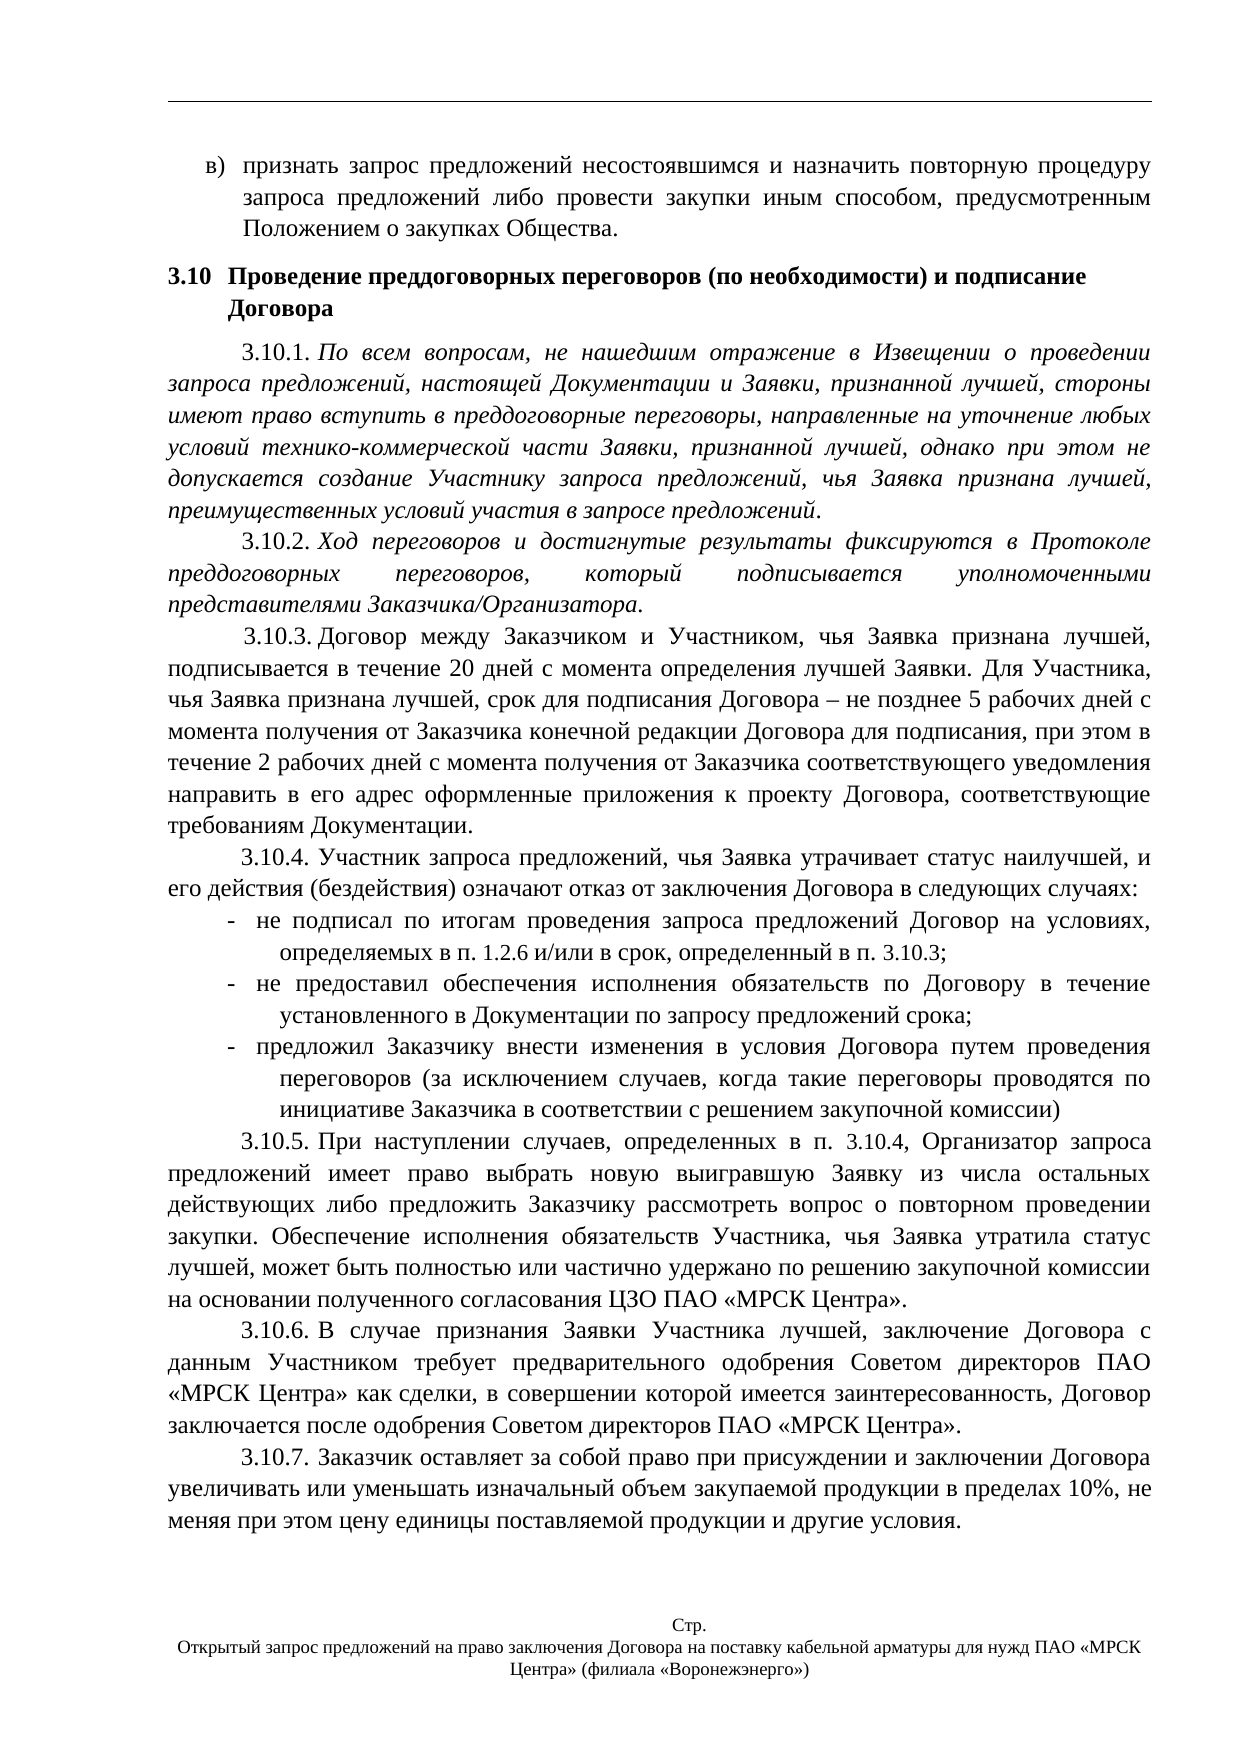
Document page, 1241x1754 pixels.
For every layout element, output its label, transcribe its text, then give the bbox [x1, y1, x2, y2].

list не подписал по итогам проведения запроса предложений Договор на условиях, определяемых в п. 1.2.6 и/или в срок, определенный в п. 3.10.3; [227, 905, 1152, 965]
list предложил Заказчику внести изменения в условия Договора путем проведения переговоров (за исключением случаев, когда такие переговоры проводятся по инициативе Заказчика в соответствии с решением закупочной комиссии) [227, 1031, 1152, 1123]
list признать запрос предложений несостоявшимся и назначить повторную процедуру запроса предложений либо провести закупки иным способом, предусмотренным Положением о закупках Общества. [205, 150, 1152, 242]
subtitle Проведение преддоговорных переговоров (по необходимости) и подписание Договора [168, 261, 1152, 322]
list При наступлении случаев, определенных в п. 3.10.4, Организатор запроса предложений имеет право выбрать новую выигравшую Заявку из числа остальных действующих либо предложить Заказчику рассмотреть вопрос о повторном проведении закупки. Обеспечение исполнения обязательств Участника, чья Заявка утратила статус лучшей, может быть полностью или частично удержано по решению закупочной комиссии на основании полученного согласования ЦЗО ПАО «МРСК Центра». [168, 1126, 1152, 1313]
list Ход переговоров и достигнутые результаты фиксируются в Протоколе преддоговорных переговоров, который подписывается уполномоченными представителями Заказчика/Организатора. [168, 526, 1152, 618]
list В случае признания Заявки Участника лучшей, заключение Договора с данным Участником требует предварительного одобрения Советом директоров ПАО «МРСК Центра» как сделки, в совершении которой имеется заинтересованность, Договор заключается после одобрения Советом директоров ПАО «МРСК Центра». [168, 1315, 1152, 1439]
list не предоставил обеспечения исполнения обязательств по Договору в течение установленного в Документации по запросу предложений срока; [227, 968, 1152, 1028]
list Участник запроса предложений, чья Заявка утрачивает статус наилучшей, и его действия (бездействия) означают отказ от заключения Договора в следующих случаях: [168, 842, 1152, 902]
list По всем вопросам, не нашедшим отражение в Извещении о проведении запроса предложений, настоящей Документации и Заявки, признанной лучшей, стороны имеют право вступить в преддоговорные переговоры, направленные на уточнение любых условий технико-коммерческой части Заявки, признанной лучшей, однако при этом не допускается создание Участнику запроса предложений, чья Заявка признана лучшей, преимущественных условий участия в запросе предложений. [168, 337, 1152, 523]
list Заказчик оставляет за собой право при присуждении и заключении Договора увеличивать или уменьшать изначальный объем закупаемой продукции в пределах 10%, не меняя при этом цену единицы поставляемой продукции и другие условия. [168, 1442, 1152, 1533]
list Договор между Заказчиком и Участником, чья Заявка признана лучшей, подписывается в течение 20 дней с момента определения лучшей Заявки. Для Участника, чья Заявка признана лучшей, срок для подписания Договора – не позднее 5 рабочих дней с момента получения от Заказчика конечной редакции Договора для подписания, при этом в течение 2 рабочих дней с момента получения от Заказчика соответствующего уведомления направить в его адрес оформленные приложения к проекту Договора, соответствующие требованиям Документации. [168, 621, 1152, 839]
